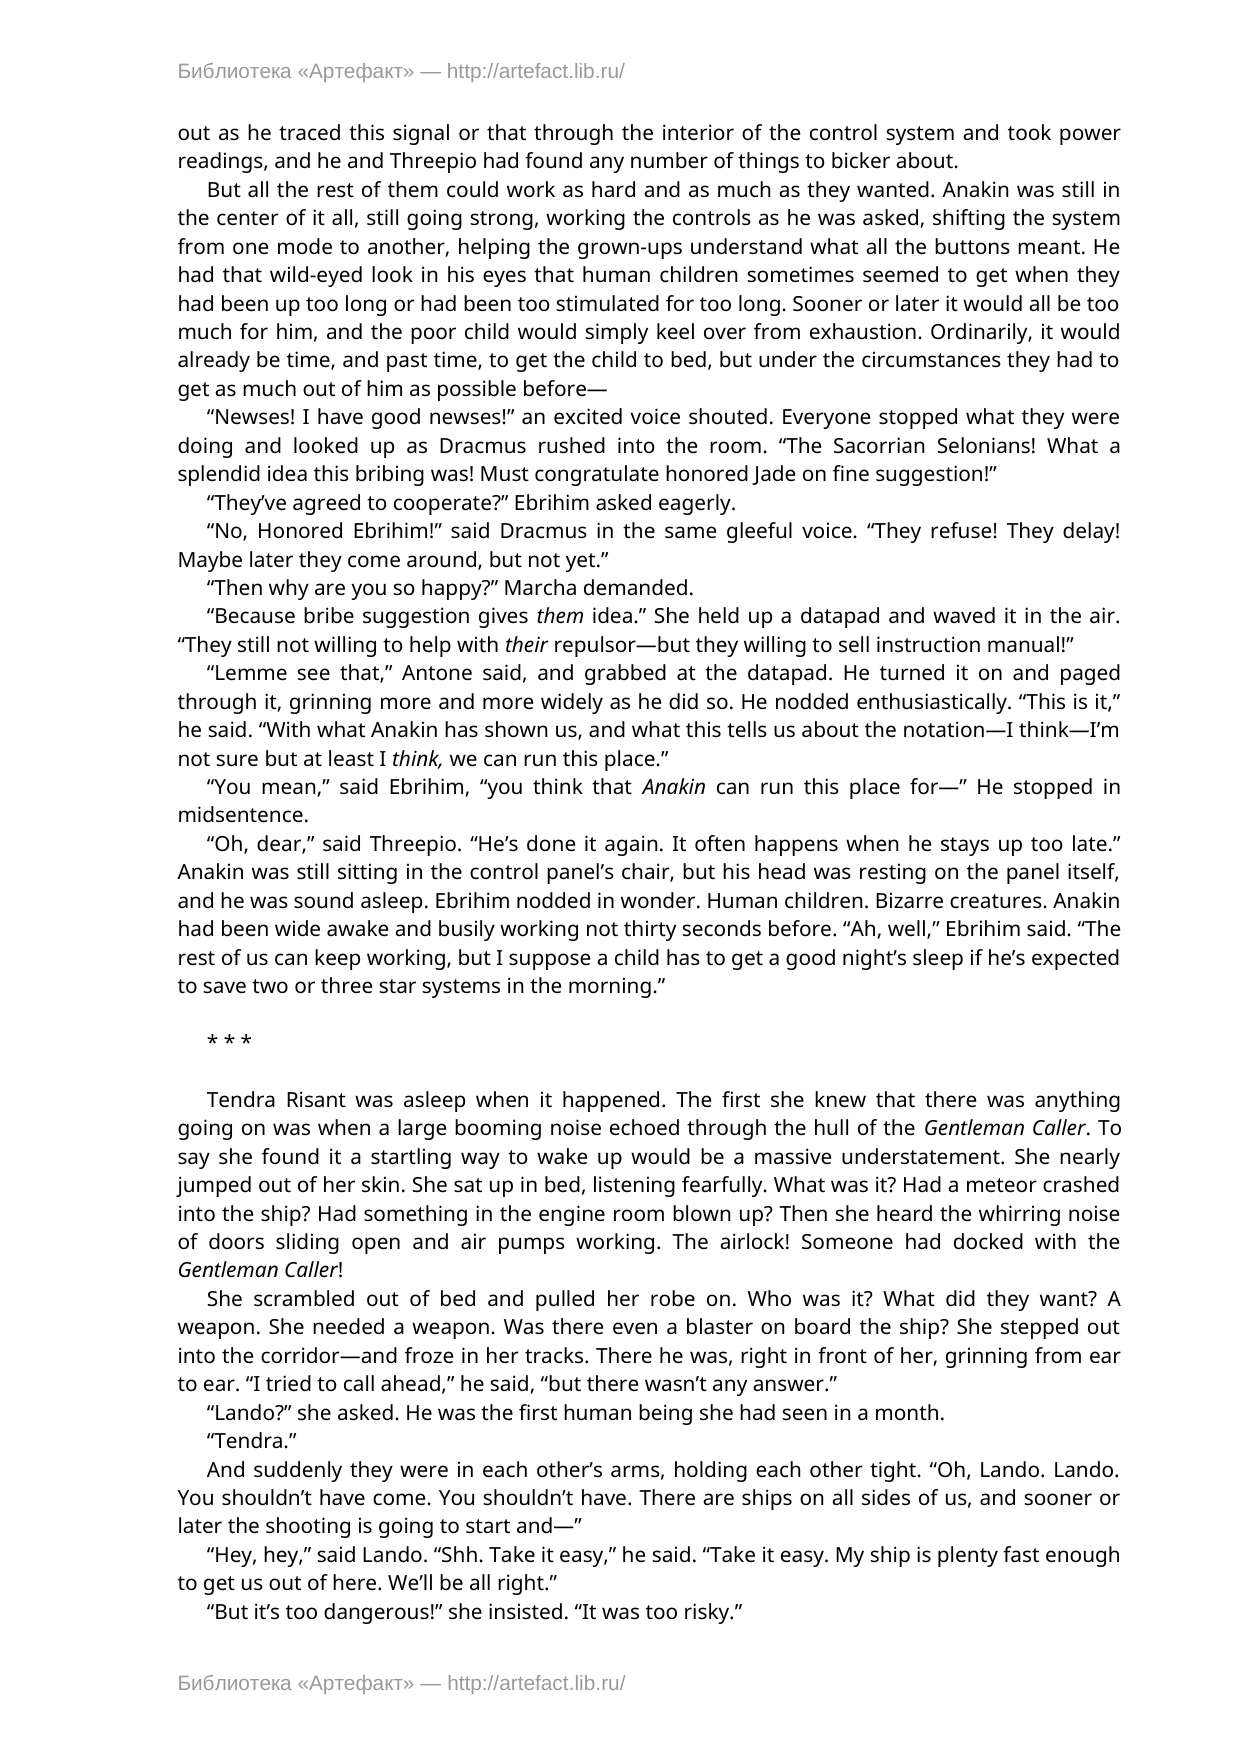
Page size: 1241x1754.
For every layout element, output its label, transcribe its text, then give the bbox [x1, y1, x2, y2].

text * * * [177, 1028, 1122, 1057]
text “They’ve agreed to cooperate?” Ebrihim asked eagerly. [177, 488, 1122, 516]
text “Oh, dear,” said Threepio. “He’s done it again. It often happens when he stays up too late.” Anakin was still sitting in the control panel’s chair, but his head was resting on the panel itself, and he was sound asleep. Ebrihim nodded in wonder. Human children. Bizarre creatures. Anakin had been wide awake and busily working not thirty seconds before. “Ah, well,” Ebrihim said. “The rest of us can keep working, but I suppose a child has to get a good night’s sleep if he’s expected to save two or three star systems in the morning.” [177, 829, 1122, 1000]
text “Then why are you so happy?” Marcha demanded. [177, 573, 1122, 602]
text And suddenly they were in each other’s arms, holding each other tight. “Oh, Lando. Lando. You shouldn’t have come. You shouldn’t have. There are ships on all sides of us, and sooner or later the shooting is going to start and—” [177, 1455, 1122, 1540]
text But all the rest of them could work as hard and as much as they wanted. Anakin was still in the center of it all, still going strong, working the controls as he was asked, shifting the system from one mode to another, helping the grown-ups understand what all the buttons meant. He had that wild-eyed look in his eyes that human children sometimes seemed to get when they had been up too long or had been too stimulated for too long. Sooner or later it would all be too much for him, and the poor child would simply keel over from exhaustion. Ordinarily, it would already be time, and past time, to get the child to bed, but under the circumstances they had to get as much out of him as possible before— [177, 175, 1122, 402]
text “You mean,” said Ebrihim, “you think that Anakin can run this place for—” He stopped in midsentence. [177, 772, 1122, 829]
text “Hey, hey,” said Lando. “Shh. Take it easy,” he said. “Take it easy. My ship is plenty fast enough to get us out of here. We’ll be all right.” [177, 1540, 1122, 1597]
text “No, Honored Ebrihim!” said Dracmus in the same gleeful voice. “They refuse! They delay! Maybe later they come around, but not yet.” [177, 516, 1122, 573]
text “Newses! I have good newses!” an excited voice shouted. Everyone stopped what they were doing and looked up as Dracmus rushed into the room. “The Sacorrian Selonians! What a splendid idea this bribing was! Must congratulate honored Jade on fine suggestion!” [177, 402, 1122, 488]
text Tendra Risant was asleep when it happened. The first she knew that there was anything going on was when a large booming noise echoed through the hull of the Gentleman Caller. To say she found it a startling way to wake up would be a massive understatement. She nearly jumped out of her skin. She sat up in bed, listening fearfully. What was it? Had a meteor crashed into the ship? Had something in the engine room blown up? Then she heard the whirring noise of doors sliding open and air pumps working. The airlock! Someone had docked with the Gentleman Caller! [177, 1085, 1122, 1284]
text “Lando?” she asked. He was the first human being she had seen in a month. [177, 1398, 1122, 1426]
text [177, 118, 1122, 175]
text “Because bribe suggestion gives them idea.” She held up a datapad and waved it in the air. “They still not willing to help with their repulsor—but they willing to sell instruction manual!” [177, 602, 1122, 658]
text “But it’s too dangerous!” she insisted. “It was too risky.” [177, 1597, 1122, 1625]
text “Tendra.” [177, 1426, 1122, 1455]
text “Lemme see that,” Antone said, and grabbed at the datapad. He turned it on and paged through it, grinning more and more widely as he did so. He nodded enthusiastically. “This is it,” he said. “With what Anakin has shown us, and what this tells us about the notation—I think—I’m not sure but at least I think, we can run this place.” [177, 658, 1122, 772]
text She scrambled out of bed and pulled her robe on. Who was it? What did they want? A weapon. She needed a weapon. Was there even a blaster on board the ship? She stepped out into the corridor—and froze in her tracks. There he was, right in front of her, grinning from ear to ear. “I tried to call ahead,” he said, “but there wasn’t any answer.” [177, 1284, 1122, 1398]
